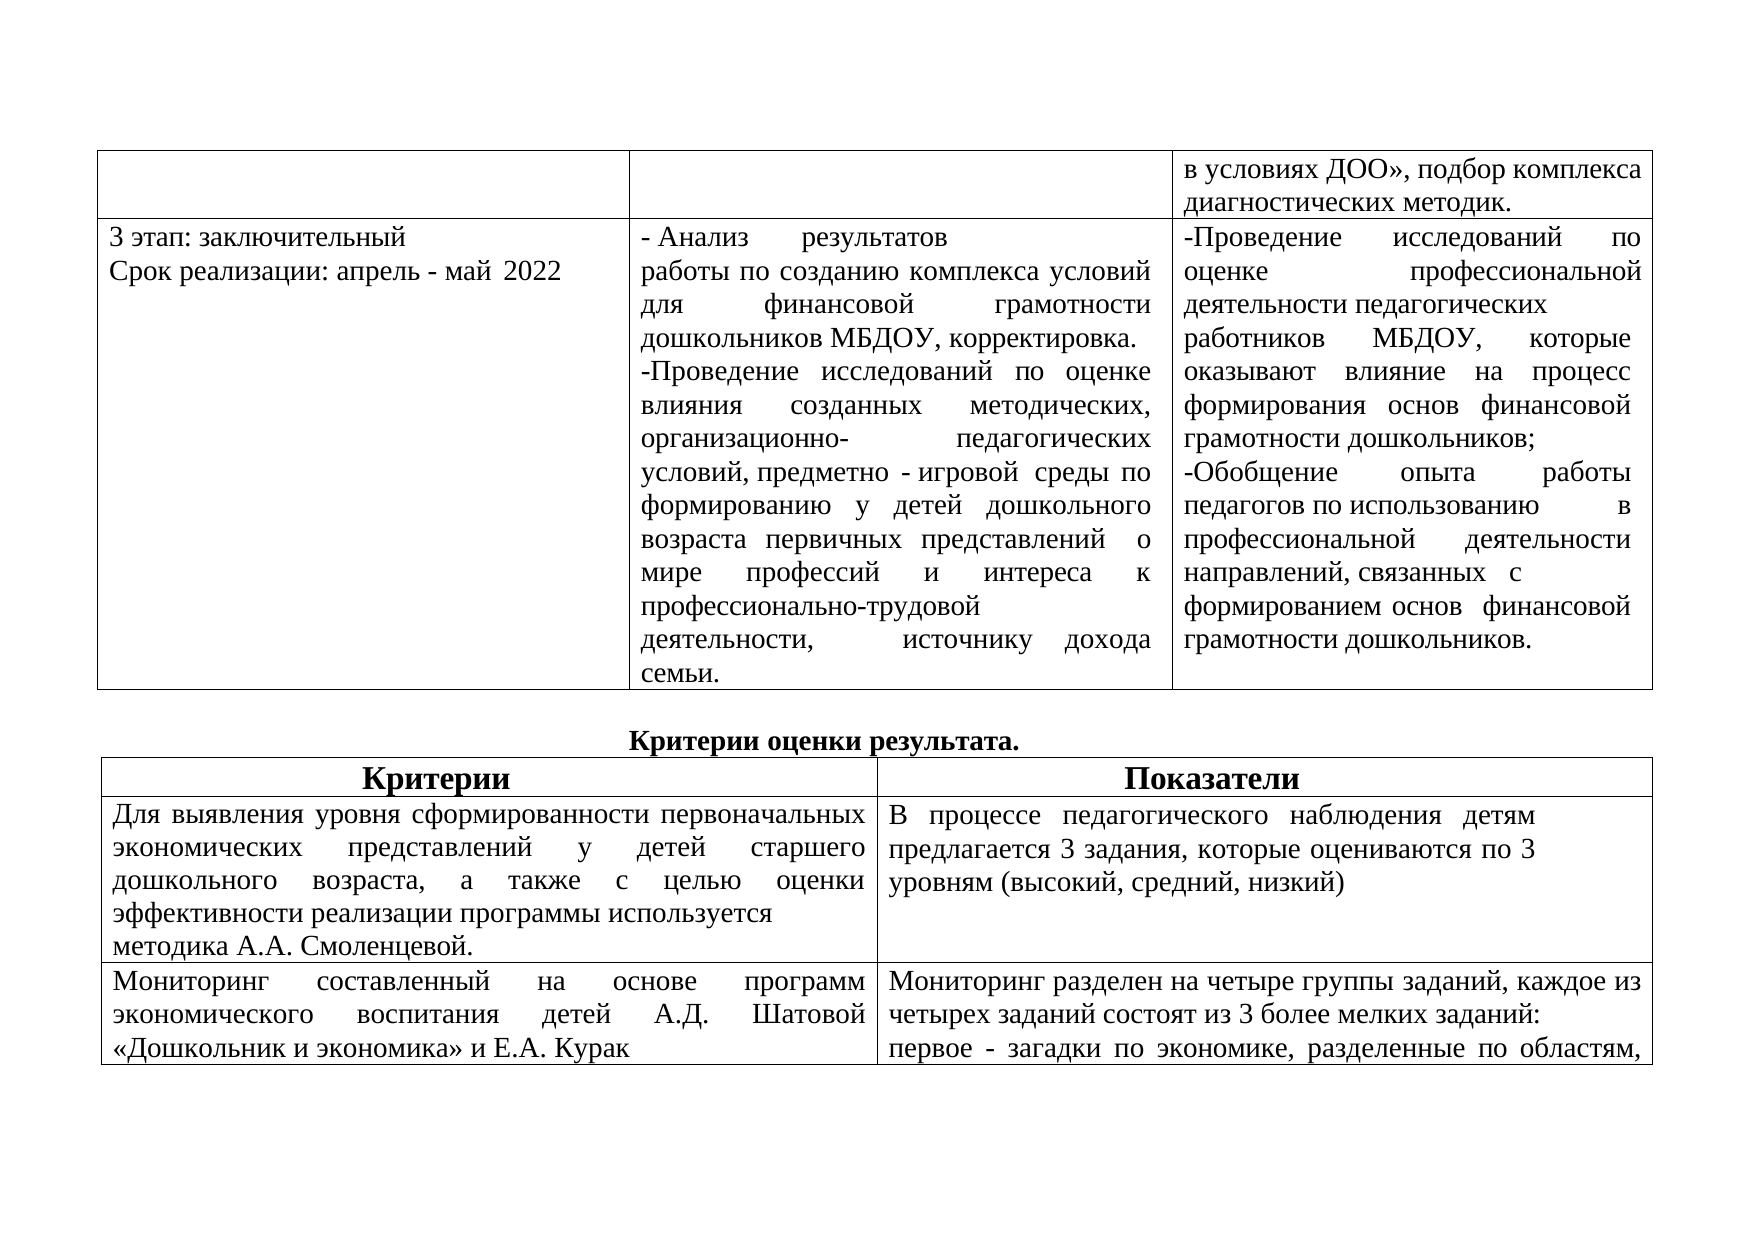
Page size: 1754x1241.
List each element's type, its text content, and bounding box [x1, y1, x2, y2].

table_cell Для выявления уровня сформированности первоначальных экономических представлений у детей старшего дошкольного возраста, а также с целью оценки эффективности реализации программы используется методика А.А. Смоленцевой. [102, 797, 877, 962]
table_cell 3 этап: заключительный Срок реализации: апрель - май 2022 [98, 219, 629, 689]
text Критерии оценки результата. [112, 723, 1536, 757]
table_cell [102, 963, 877, 1064]
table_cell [1173, 151, 1652, 218]
table_cell -Проведение исследований по оценке профессиональной деятельности педагогических работников МБДОУ, которые оказывают влияние на процесс формирования основ финансовой грамотности дошкольников; -Обобщение опыта работы педагогов по использованию в профессиональной деятельности направлений, связанных с формированием основ финансовой грамотности дошкольников. [1173, 219, 1652, 689]
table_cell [878, 963, 1652, 1064]
table_header Критерии [102, 758, 877, 796]
table_cell - Анализ результатов работы по созданию комплекса условий для финансовой грамотности дошкольников МБДОУ, корректировка. -Проведение исследований по оценке влияния созданных методических, организационно- педагогических условий, предметно - игровой среды по формированию у детей дошкольного возраста первичных представлений о мире профессий и интереса к профессионально-трудовой деятельности, источнику дохода семьи. [630, 219, 1172, 689]
table_cell В процессе педагогического наблюдения детям предлагается 3 задания, которые оцениваются по 3 уровням (высокий, средний, низкий) [878, 797, 1652, 962]
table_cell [630, 151, 1172, 218]
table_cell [98, 151, 629, 218]
table_header Показатели [878, 758, 1652, 796]
